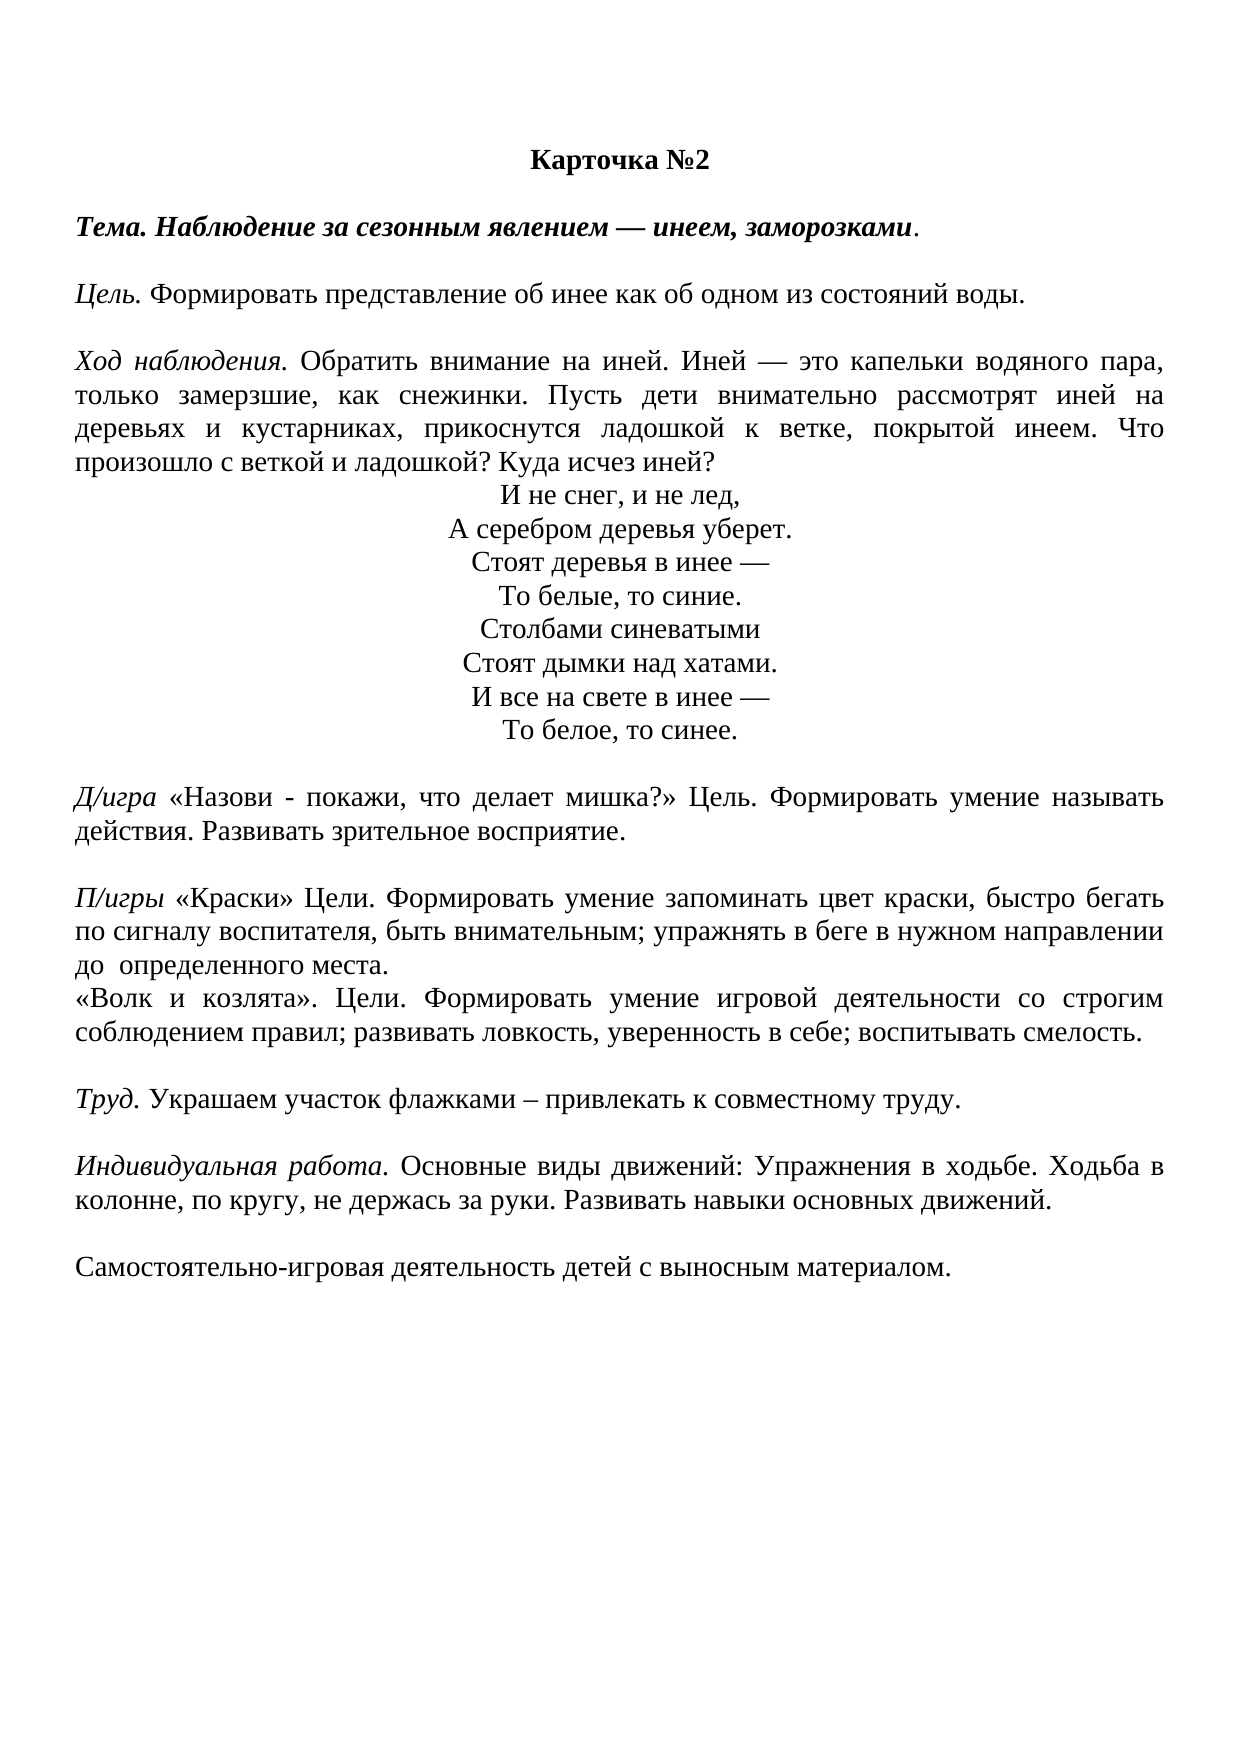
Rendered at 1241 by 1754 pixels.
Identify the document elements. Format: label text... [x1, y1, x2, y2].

text Труд. Украшаем участок флажками – привлекать к совместному труду. [75, 1081, 1165, 1115]
text П/игры «Краски» Цели. Формировать умение запоминать цвет краски, быстро бегать по сигналу воспитателя, быть внимательным; упражнять в беге в нужном направлении до определенного места. [75, 880, 1165, 981]
text Цель. Формировать представление об инее как об одном из состояний воды. [75, 276, 1165, 310]
text «Волк и козлята». Цели. Формировать умение игровой деятельности со строгим соблюдением правил; развивать ловкость, уверенность в себе; воспитывать смелость. [75, 981, 1165, 1048]
text И не снег, и не лед, [75, 477, 1165, 511]
text Самостоятельно-игровая деятельность детей с выносным материалом. [75, 1249, 1165, 1282]
text Ход наблюдения. Обратить внимание на иней. Иней — это капельки водяного пара, только замерзшие, как снежинки. Пусть дети внимательно рассмотрят иней на деревьях и кустарниках, прикоснутся ладошкой к ветке, покрытой инеем. Что произошло с веткой и ладошкой? Куда исчез иней? [75, 343, 1165, 477]
text Д/игра «Назови - покажи, что делает мишка?» Цель. Формировать умение называть действия. Развивать зрительное восприятие. [75, 779, 1165, 846]
text Тема. Наблюдение за сезонным явлением — инеем, заморозками. [75, 209, 1165, 243]
text То белые, то синие. [75, 578, 1165, 612]
text Стоят деревья в инее — [75, 544, 1165, 578]
text Стоят дымки над хатами. [75, 645, 1165, 679]
text А серебром деревья уберет. [75, 511, 1165, 544]
text Карточка №2 [75, 142, 1165, 176]
text То белое, то синее. [75, 712, 1165, 746]
text Столбами синеватыми [75, 612, 1165, 645]
text Индивидуальная работа. Основные виды движений: Упражнения в ходьбе. Ходьба в колонне, по кругу, не держась за руки. Развивать навыки основных движений. [75, 1148, 1165, 1215]
text И все на свете в инее — [75, 679, 1165, 712]
